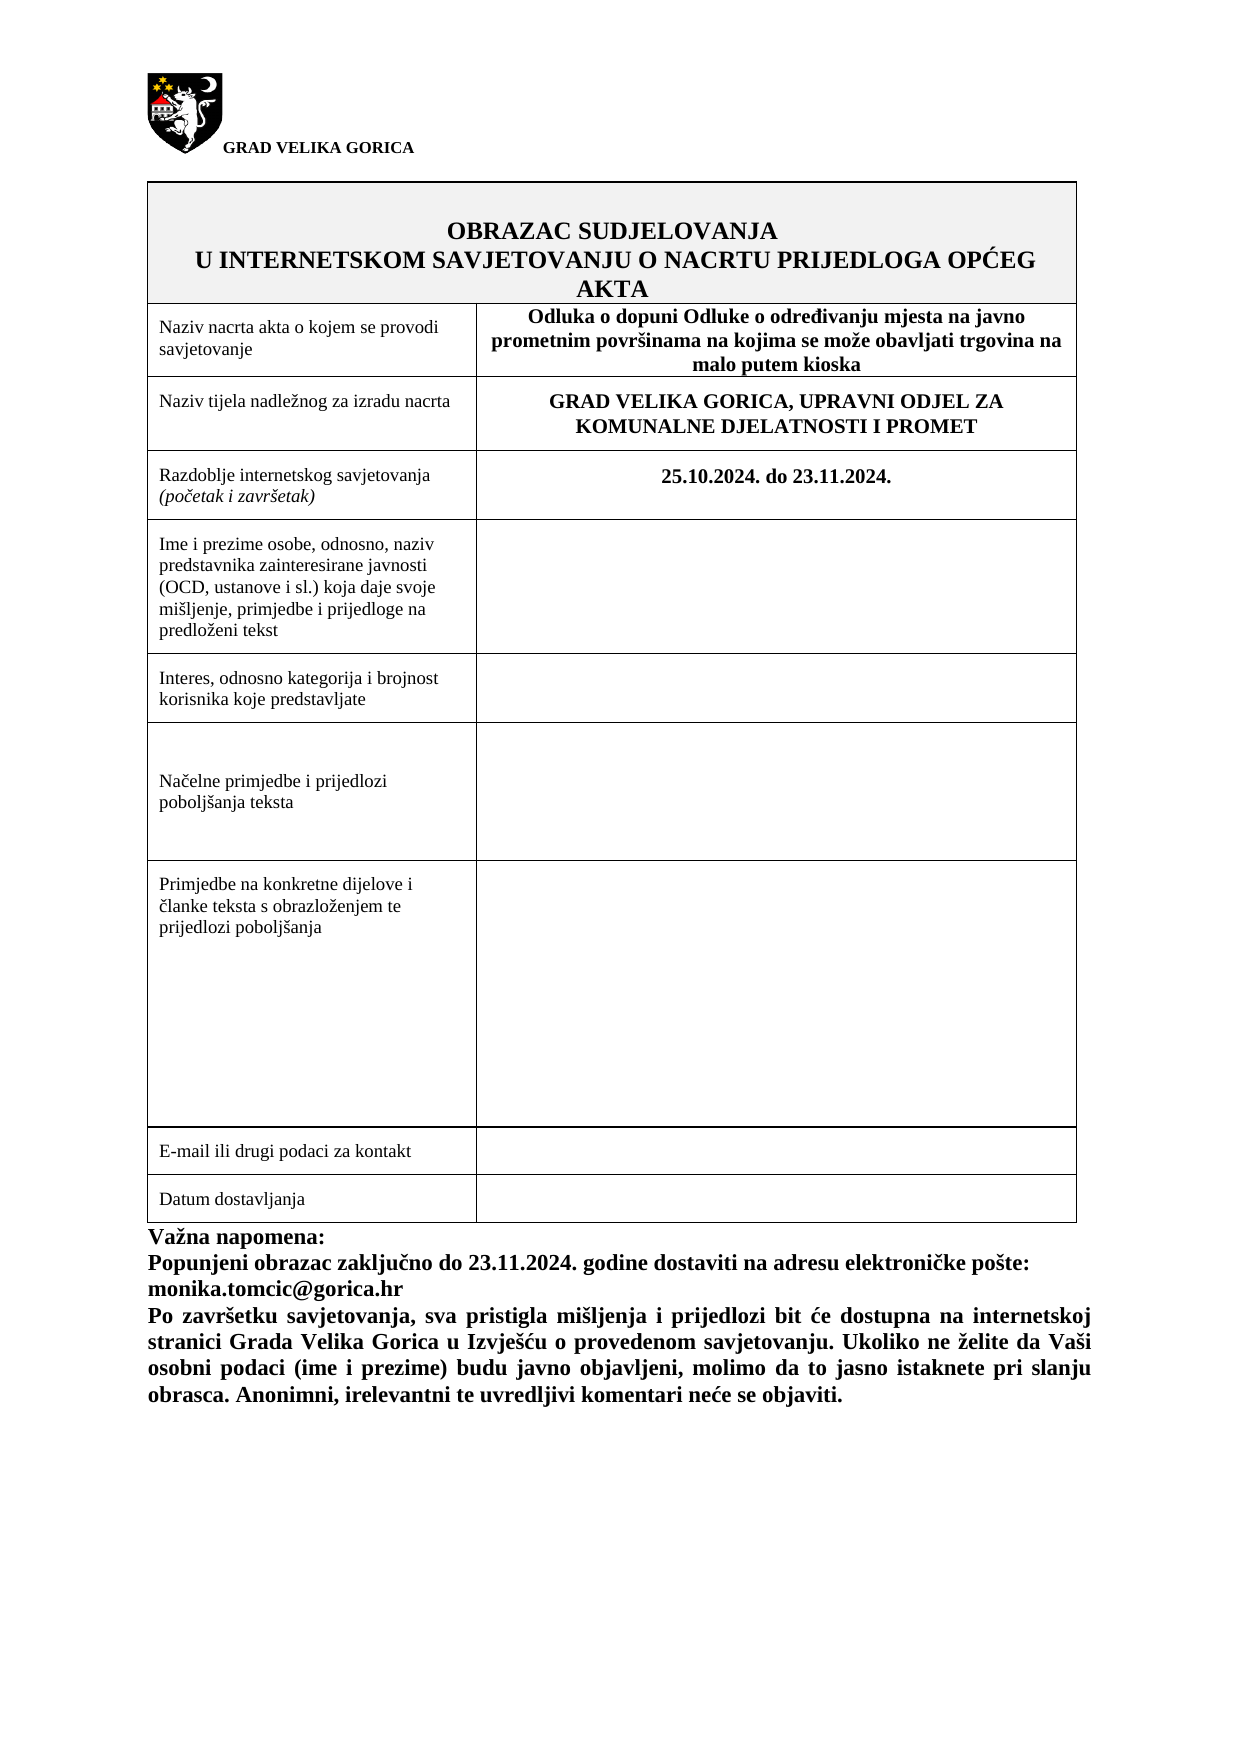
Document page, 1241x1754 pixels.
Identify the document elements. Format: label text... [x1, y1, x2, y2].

text Važna napomena: [148, 1223, 1093, 1249]
table_cell [477, 1175, 1076, 1222]
table_cell [477, 654, 1076, 722]
table_cell [477, 861, 1076, 1126]
table_cell Odluka o dopuni Odluke o određivanju mjesta na javno prometnim površinama na kojima se može obavljati trgovina na malo putem kioska [477, 304, 1076, 376]
text Popunjeni obrazac zaključno do 23.11.2024. godine dostaviti na adresu elektroničke pošte: [148, 1249, 1093, 1275]
table_cell GRAD VELIKA GORICA, UPRAVNI ODJEL ZA KOMUNALNE DJELATNOSTI I PROMET [477, 377, 1076, 450]
table_cell [477, 1128, 1076, 1174]
table_header OBRAZAC SUDJELOVANJA U INTERNETSKOM SAVJETOVANJU O NACRTU PRIJEDLOGA OPĆEG AKTA [148, 183, 1076, 303]
table_cell Naziv nacrta akta o kojem se provodi savjetovanje [148, 304, 476, 376]
text monika.tomcic@gorica.hr [148, 1275, 1093, 1302]
table_cell Naziv tijela nadležnog za izradu nacrta [148, 377, 476, 450]
table_cell Primjedbe na konkretne dijelove i članke teksta s obrazloženjem te prijedlozi poboljšanja [148, 861, 476, 1126]
text Po završetku savjetovanja, sva pristigla mišljenja i prijedlozi bit će dostupna na internetskoj stranici Grada Velika Gorica u Izvješću o provedenom savjetovanju. Ukoliko ne želite da Vaši osobni podaci (ime i prezime) budu javno objavljeni, molimo da to jasno istaknete pri slanju obrasca. Anonimni, irelevantni te uvredljivi komentari neće se objaviti. [148, 1302, 1093, 1407]
table_cell Razdoblje internetskog savjetovanja (početak i završetak) [148, 451, 476, 519]
table_cell [477, 723, 1076, 859]
table_cell Načelne primjedbe i prijedlozi poboljšanja teksta [148, 723, 476, 859]
table_cell E-mail ili drugi podaci za kontakt [148, 1128, 476, 1174]
table_cell 25.10.2024. do 23.11.2024. [477, 451, 1076, 519]
table_cell Ime i prezime osobe, odnosno, naziv predstavnika zainteresirane javnosti (OCD, ustanove i sl.) koja daje svoje mišljenje, primjedbe i prijedloge na predloženi tekst [148, 520, 476, 653]
table_cell Datum dostavljanja [148, 1175, 476, 1222]
picture [147, 73, 223, 154]
table_cell Interes, odnosno kategorija i brojnost korisnika koje predstavljate [148, 654, 476, 722]
table_cell [477, 520, 1076, 653]
